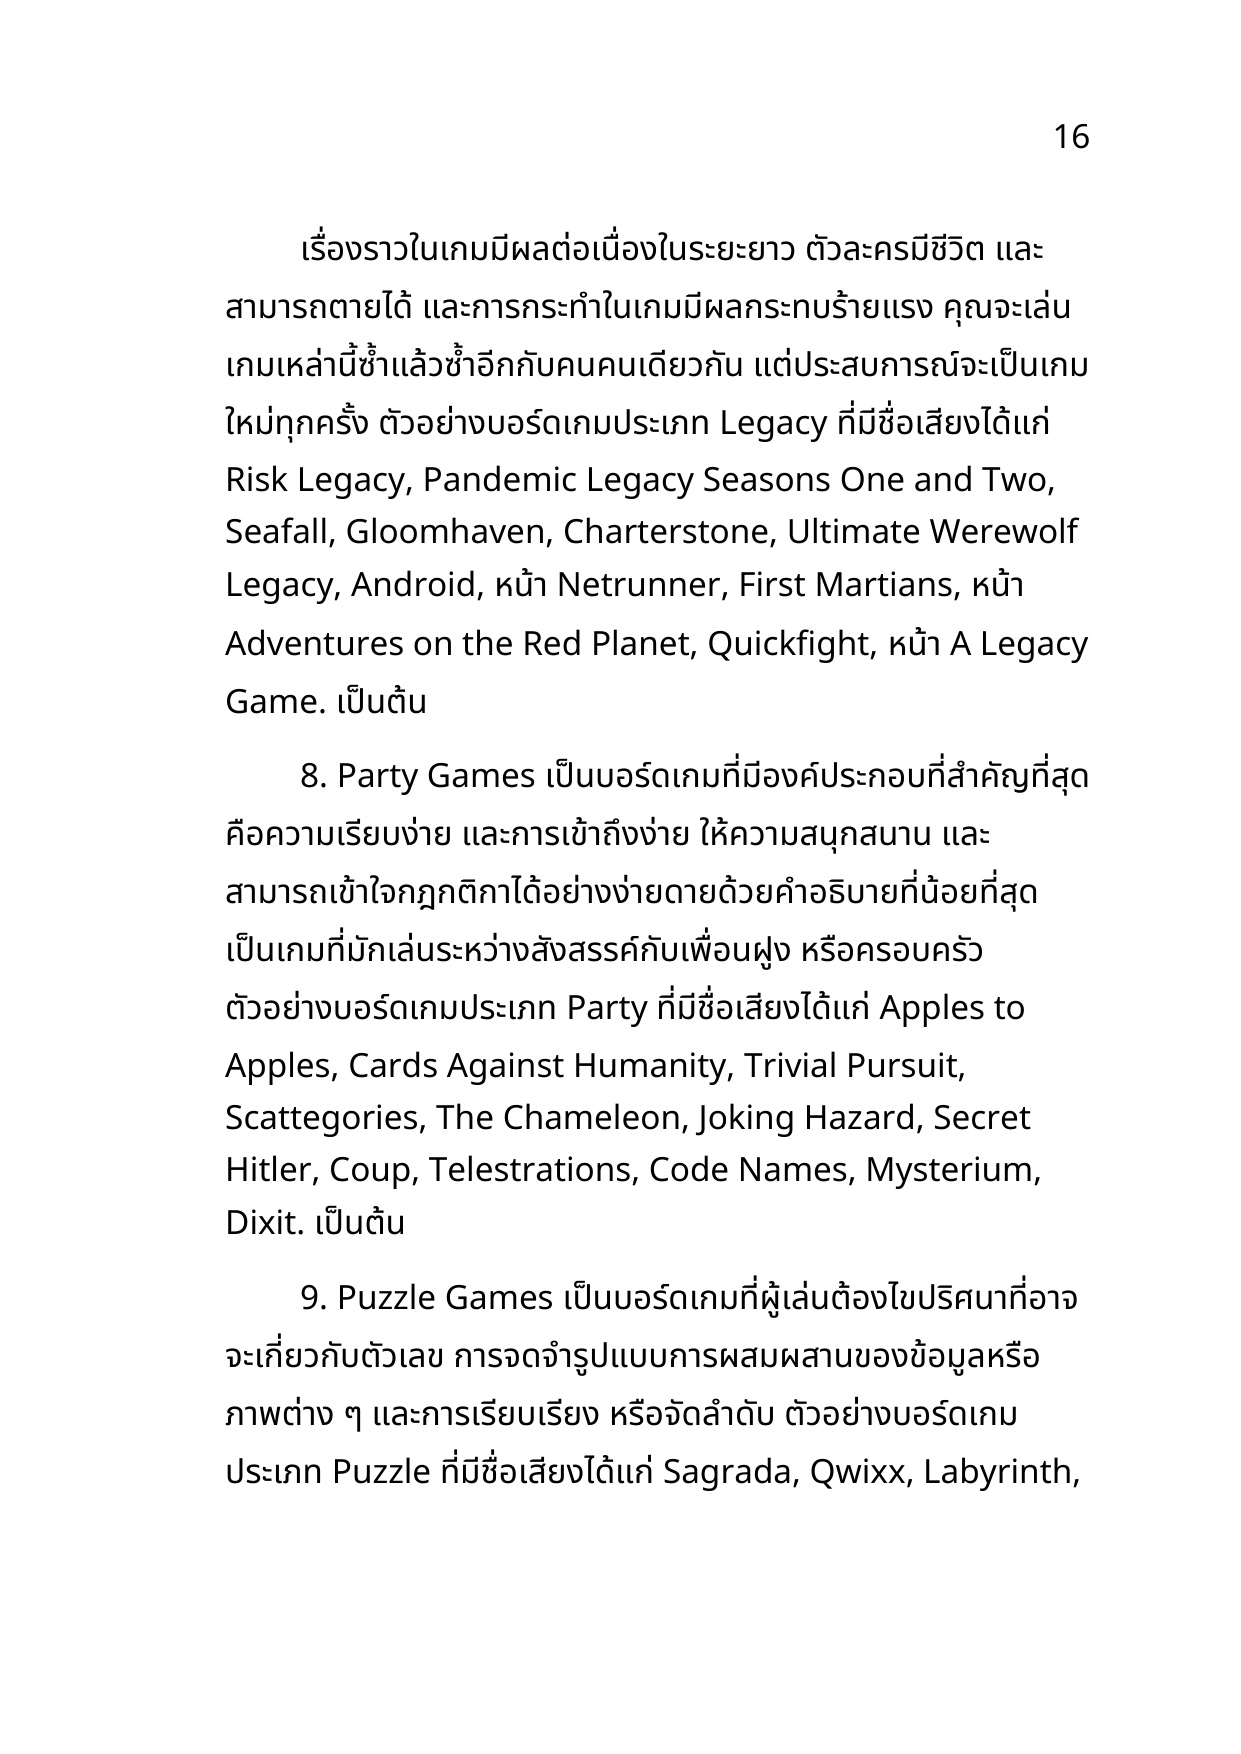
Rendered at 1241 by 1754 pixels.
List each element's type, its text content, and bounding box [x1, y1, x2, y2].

text 8. Party Games เป็นบอร์ดเกมที่มีองค์ประกอบที่สำคัญที่สุดคือความเรียบง่าย และการเข้าถึงง่าย ให้ความสนุกสนาน และสามารถเข้าใจกฎกติกาได้อย่างง่ายดายด้วยคำอธิบายที่น้อยที่สุด เป็นเกมที่มักเล่นระหว่างสังสรรค์กับเพื่อนฝูง หรือครอบครัว ตัวอย่างบอร์ดเกมประเภท Party ที่มีชื่อเสียงได้แก่ Apples to Apples, Cards Against Humanity, Trivial Pursuit, Scattegories, The Chameleon, Joking Hazard, Secret Hitler, Coup, Telestrations, Code Names, Mysterium, Dixit. เป็นต้น [225, 752, 1090, 1249]
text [225, 1274, 1090, 1498]
text เรื่องราวในเกมมีผลต่อเนื่องในระยะยาว ตัวละครมีชีวิต และสามารถตายได้ และการกระทำในเกมมีผลกระทบร้ายแรง คุณจะเล่นเกมเหล่านี้ซ้ำแล้วซ้ำอีกกับคนคนเดียวกัน แต่ประสบการณ์จะเป็นเกมใหม่ทุกครั้ง ตัวอย่างบอร์ดเกมประเภท Legacy ที่มีชื่อเสียงได้แก่ Risk Legacy, Pandemic Legacy Seasons One and Two, Seafall, Gloomhaven, Charterstone, Ultimate Werewolf Legacy, Android, หน้า Netrunner, First Martians, หน้า Adventures on the Red Planet, Quickfight, หน้า A Legacy Game. เป็นต้น [225, 225, 1090, 728]
